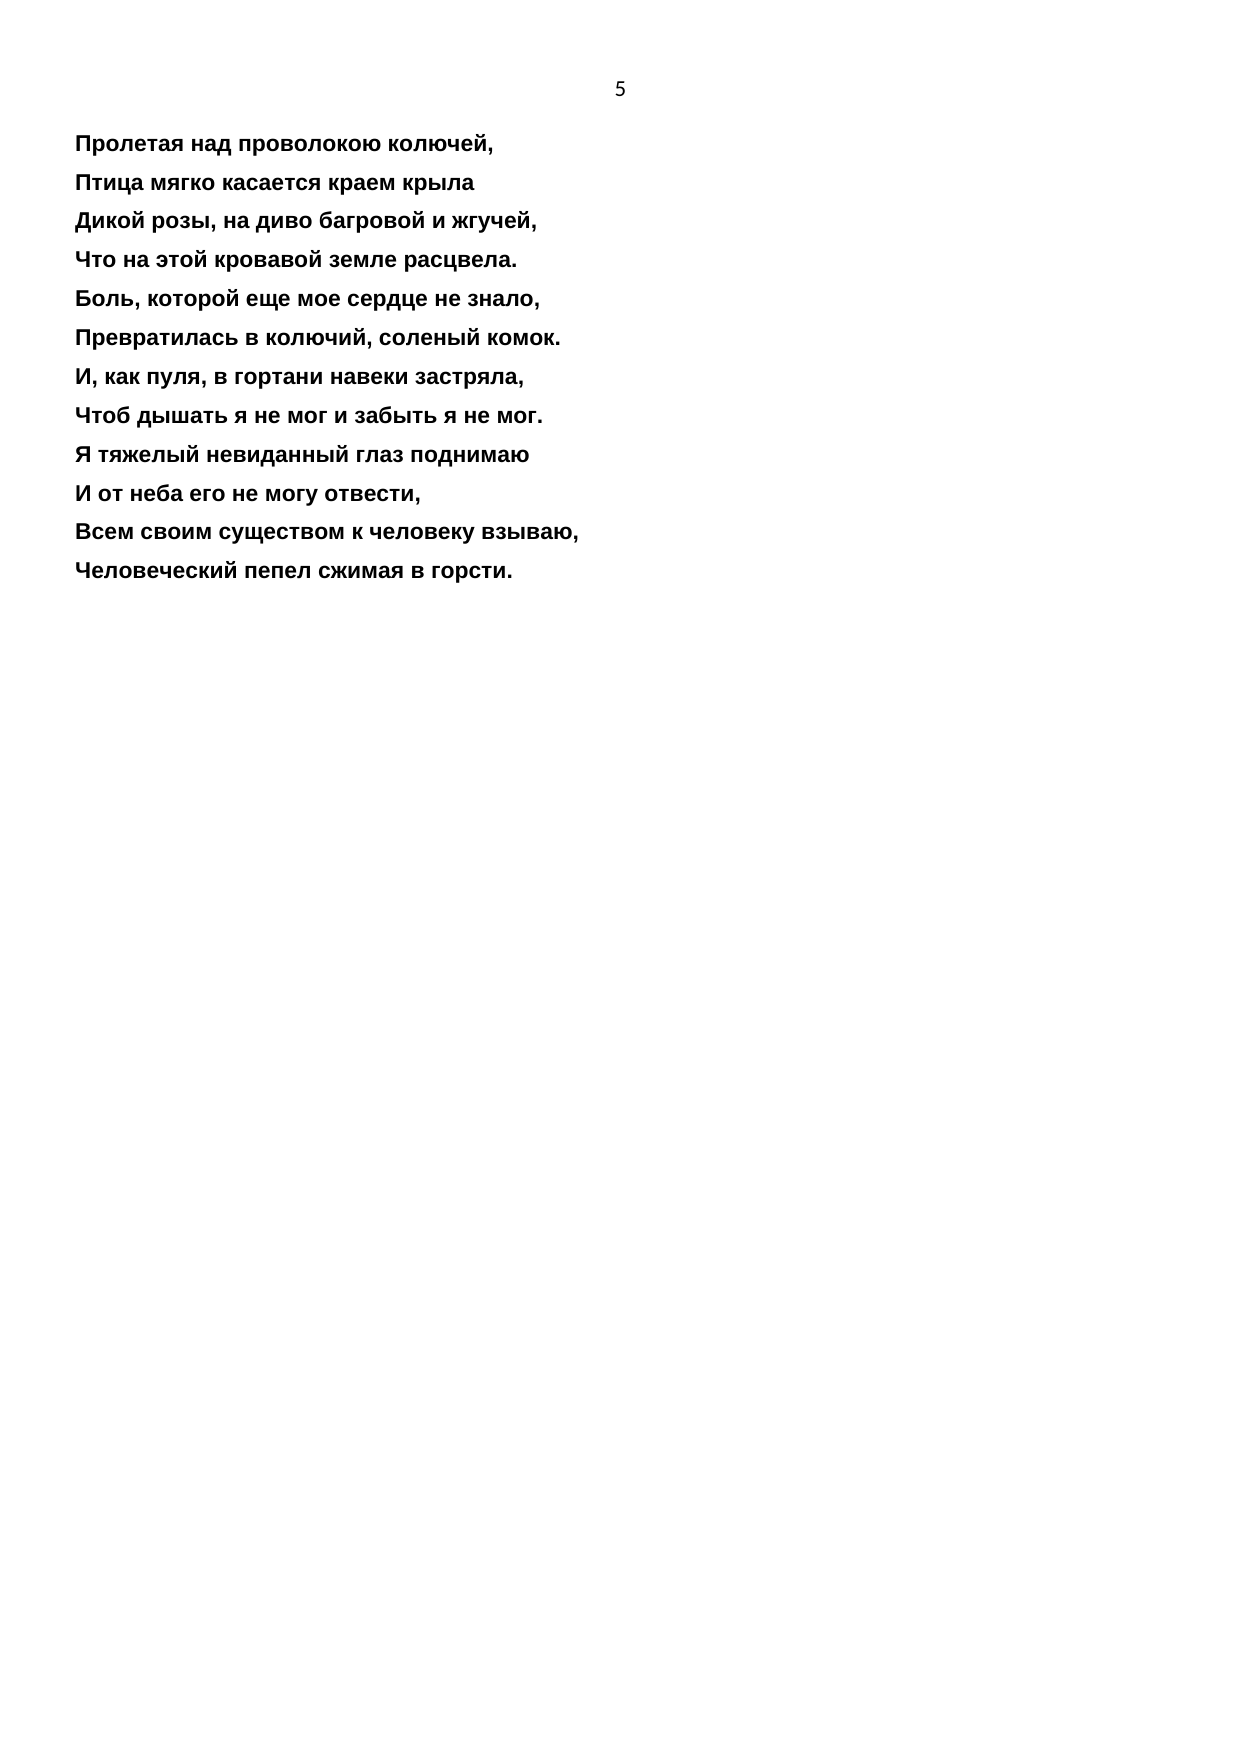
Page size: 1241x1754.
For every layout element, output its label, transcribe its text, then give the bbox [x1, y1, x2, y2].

text Боль, которой еще мое сердце не знало, [75, 285, 1165, 312]
text Птица мягко касается краем крыла [75, 169, 1165, 195]
text Чтоб дышать я не мог и забыть я не мог. [75, 402, 1165, 428]
text Что на этой кровавой земле расцвела. [75, 246, 1165, 273]
text И от неба его не могу отвести, [75, 479, 1165, 506]
text Всем своим существом к человеку взываю, [75, 518, 1165, 545]
text Превратилась в колючий, соленый комок. [75, 324, 1165, 350]
text Человеческий пепел сжимая в горсти. [75, 557, 1165, 583]
text И, как пуля, в гортани навеки застряла, [75, 363, 1165, 389]
text Дикой розы, на диво багровой и жгучей, [75, 207, 1165, 234]
text Пролетая над проволокою колючей, [75, 130, 1165, 156]
text Я тяжелый невиданный глаз поднимаю [75, 441, 1165, 467]
